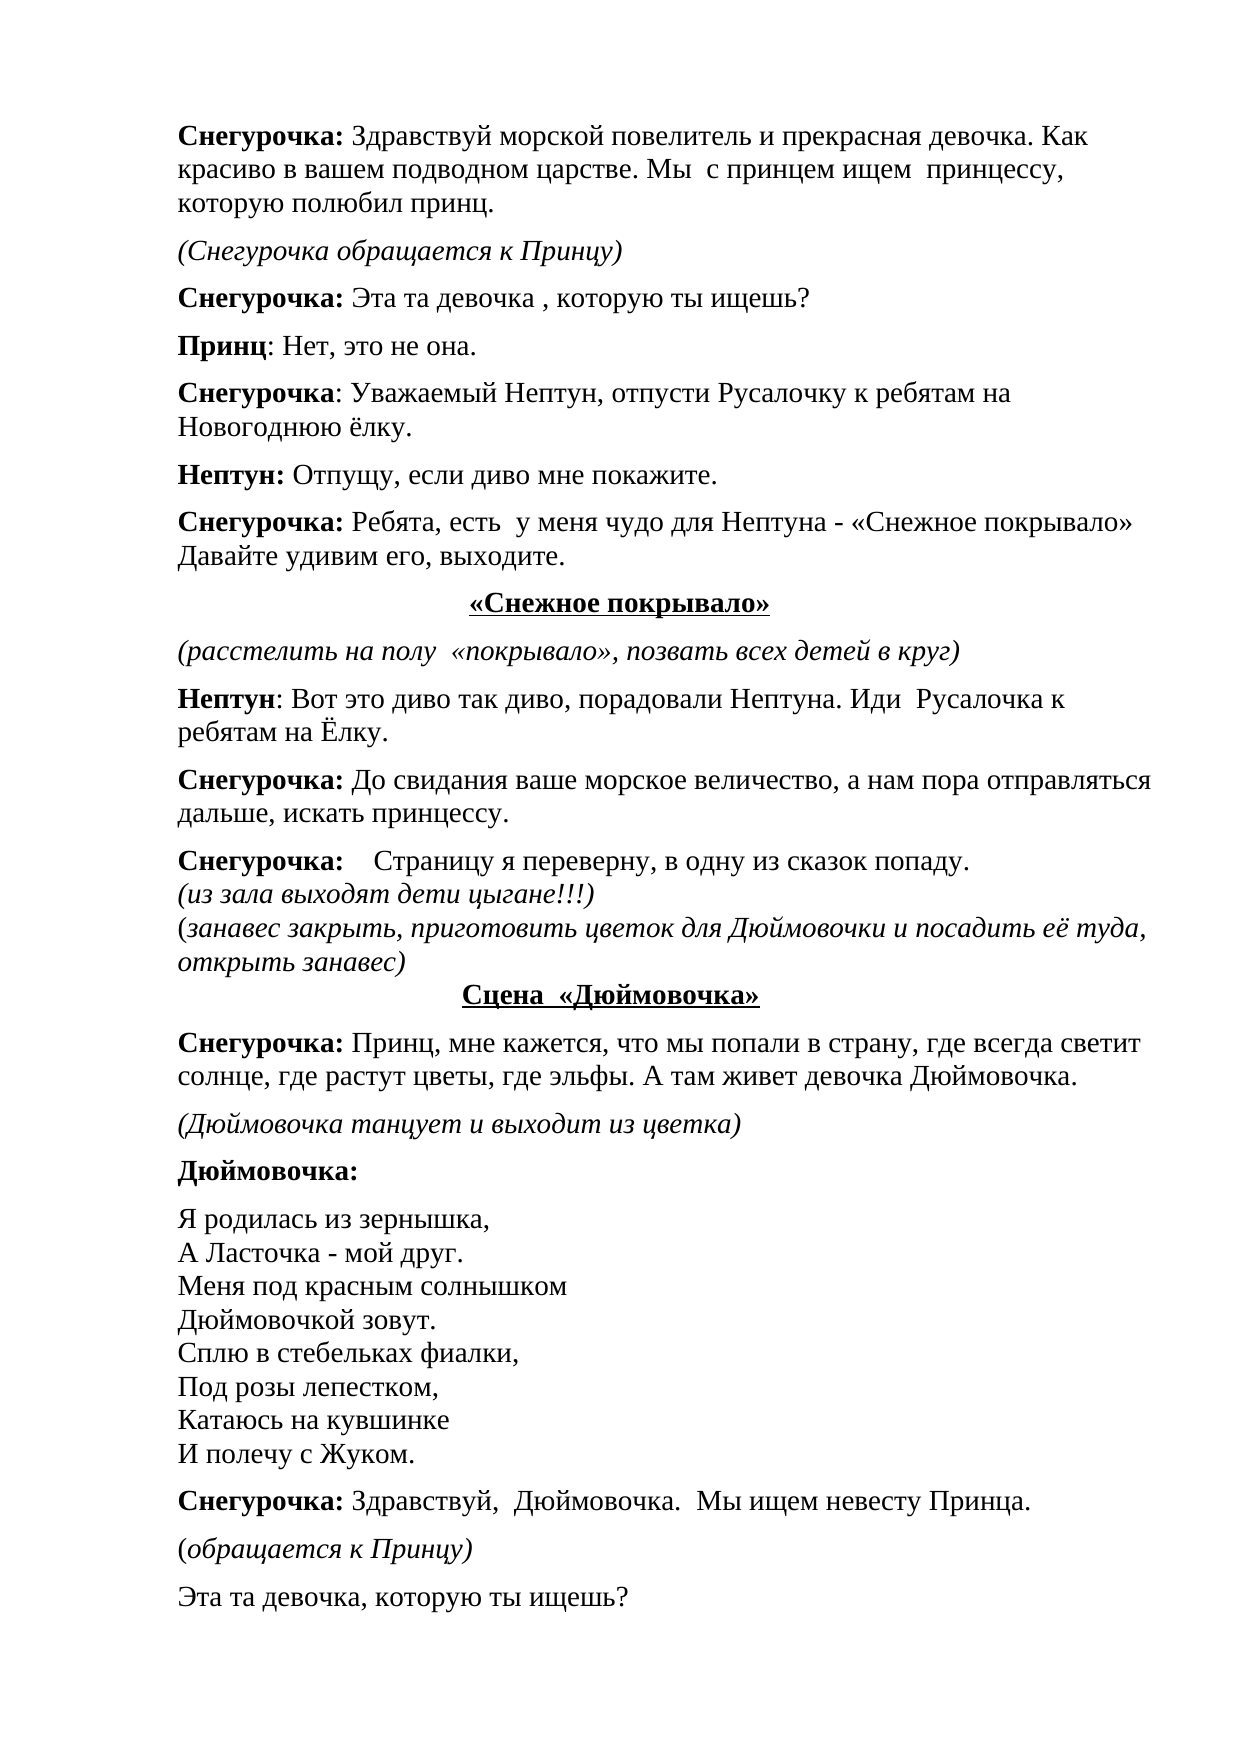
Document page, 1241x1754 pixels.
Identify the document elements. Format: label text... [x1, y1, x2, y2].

text Нептун: Вот это диво так диво, порадовали Нептуна. Иди Русалочка к ребятам на Ёлку. [177, 681, 1152, 748]
text Сцена «Дюймовочка» [177, 977, 1152, 1011]
text Снегурочка: До свидания ваше морское величество, а нам пора отправляться дальше, искать принцессу. [177, 762, 1152, 829]
text Снегурочка: Ребята, есть у меня чудо для Нептуна - «Снежное покрывало» Давайте удивим его, выходите. [177, 504, 1152, 571]
text Дюймовочка: [177, 1153, 1152, 1187]
text Эта та девочка, которую ты ищешь? [177, 1579, 1152, 1612]
text Снегурочка: Здравствуй, Дюймовочка. Мы ищем невесту Принца. [177, 1483, 1152, 1517]
text Я родилась из зернышка, А Ласточка - мой друг. Меня под красным солнышком Дюймовочкой зовут. Сплю в стебельках фиалки, Под розы лепестком, Катаюсь на кувшинке И полечу с Жуком. [177, 1201, 1152, 1469]
text Снегурочка: Страницу я переверну, в одну из сказок попаду. [177, 843, 1152, 877]
text (обращается к Принцу) [177, 1531, 1152, 1565]
text (из зала выходят дети цыгане!!!) [177, 877, 1152, 910]
text «Снежное покрывало» [177, 586, 1152, 619]
text (расстелить на полу «покрывало», позвать всех детей в круг) [177, 633, 1152, 667]
text Нептун: Отпущу, если диво мне покажите. [177, 457, 1152, 490]
text (занавес закрыть, приготовить цветок для Дюймовочки и посадить её туда, открыть занавес) [177, 910, 1152, 977]
text Снегурочка: Уважаемый Нептун, отпусти Русалочку к ребятам на Новогоднюю ёлку. [177, 376, 1152, 443]
text Снегурочка: Здравствуй морской повелитель и прекрасная девочка. Как красиво в вашем подводном царстве. Мы с принцем ищем принцессу, которую полюбил принц. [177, 118, 1152, 219]
text (Дюймовочка танцует и выходит из цветка) [177, 1106, 1152, 1139]
text Принц: Нет, это не она. [177, 328, 1152, 362]
text (Снегурочка обращается к Принцу) [177, 233, 1152, 266]
text Снегурочка: Принц, мне кажется, что мы попали в страну, где всегда светит солнце, где растут цветы, где эльфы. А там живет девочка Дюймовочка. [177, 1025, 1152, 1092]
text Снегурочка: Эта та девочка , которую ты ищешь? [177, 280, 1152, 314]
